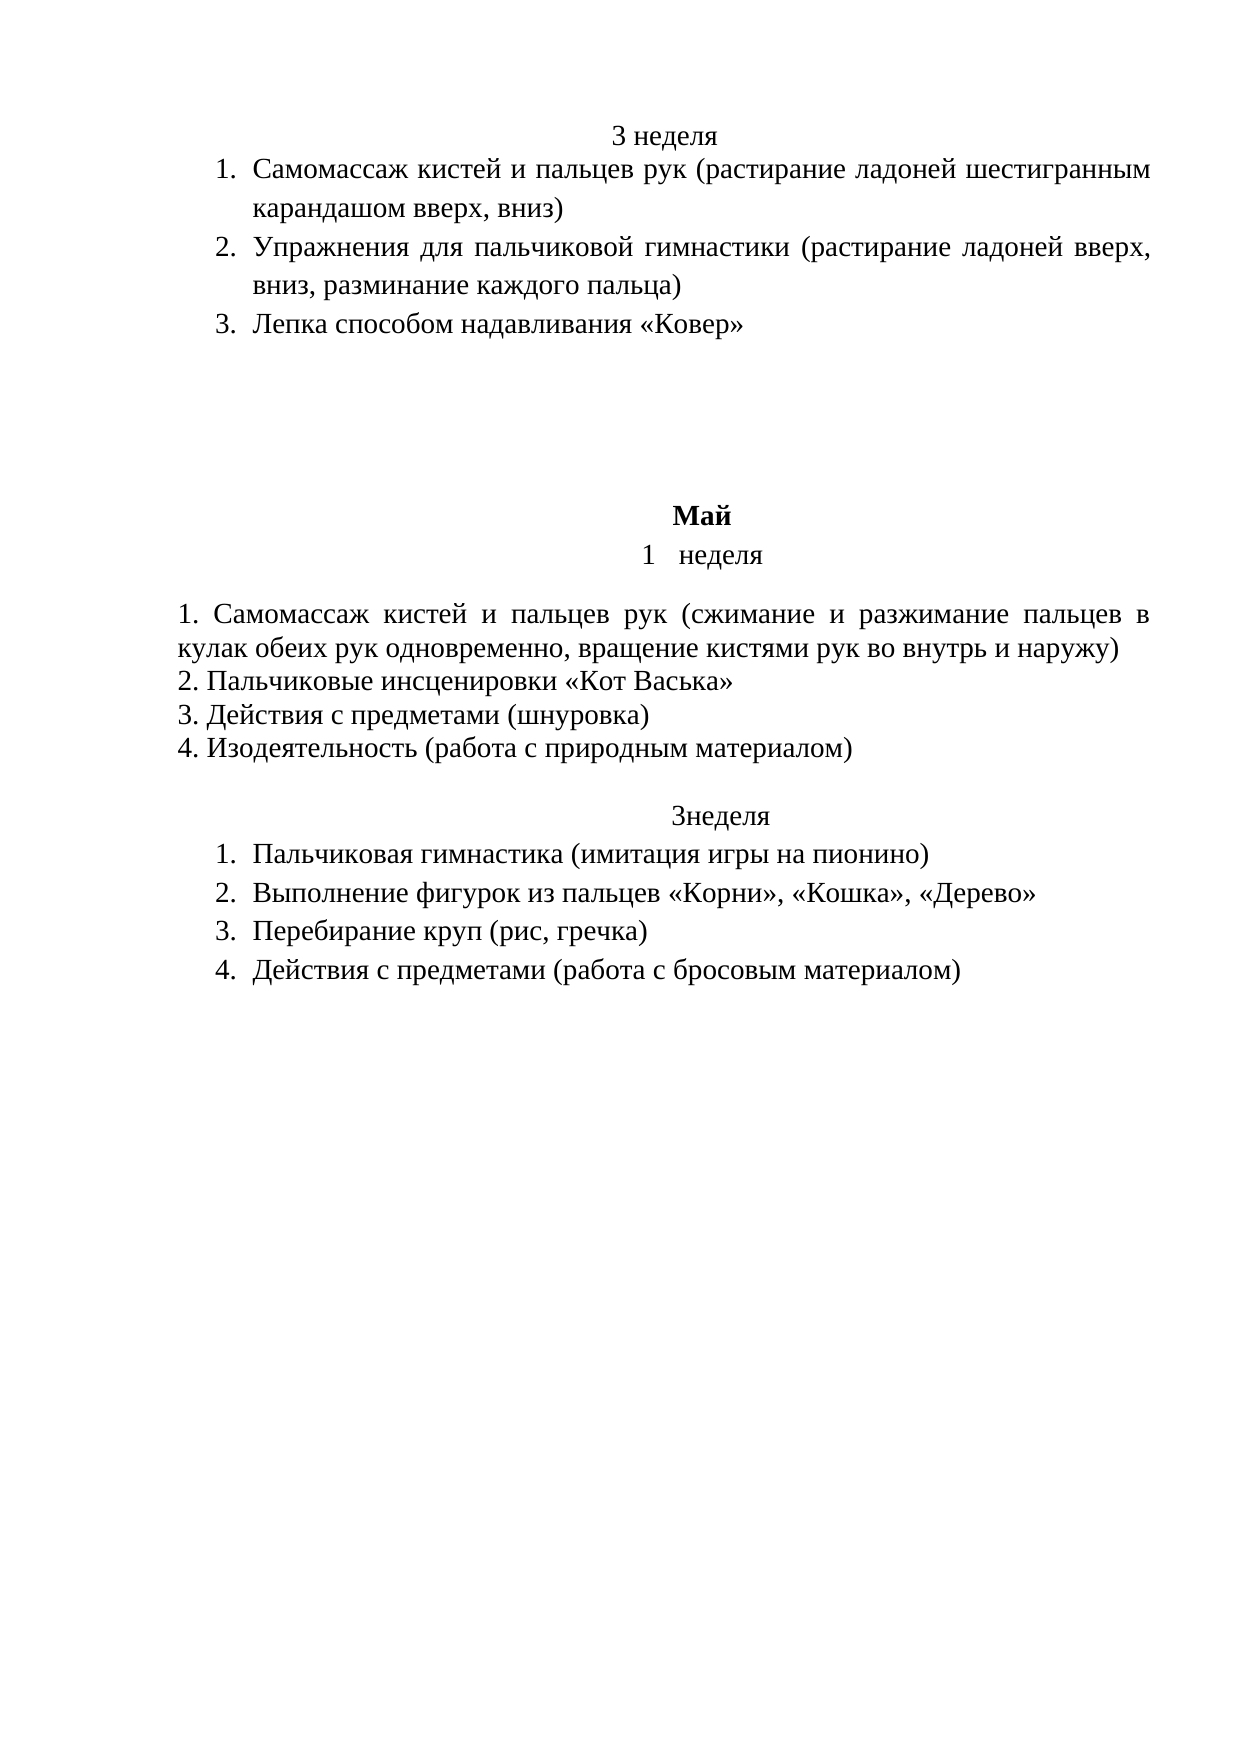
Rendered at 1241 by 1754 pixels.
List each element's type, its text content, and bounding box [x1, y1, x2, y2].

list неделя [252, 537, 1152, 571]
text 1. Самомассаж кистей и пальцев рук (сжимание и разжимание пальцев в кулак обеих рук одновременно, вращение кистями рук во внутрь и наружу) [177, 596, 1152, 663]
list Действия с предметами (работа с бросовым материалом) [215, 952, 1152, 985]
list Пальчиковая гимнастика (имитация игры на пионино) [215, 836, 1152, 870]
list Упражнения для пальчиковой гимнастики (растирание ладоней вверх, вниз, разминание каждого пальца) [215, 229, 1152, 301]
list Май [252, 498, 1152, 532]
text 2. Пальчиковые инсценировки «Кот Васька» [177, 663, 1152, 697]
list Самомассаж кистей и пальцев рук (растирание ладоней шестигранным карандашом вверх, вниз) [215, 152, 1152, 224]
text 4. Изодеятельность (работа с природным материалом) [177, 731, 1152, 764]
text 3 неделя [177, 118, 1152, 152]
list Выполнение фигурок из пальцев «Корни», «Кошка», «Дерево» [215, 875, 1152, 908]
list Перебирание круп (рис, гречка) [215, 913, 1152, 947]
list 3неделя [290, 798, 1152, 831]
list Лепка способом надавливания «Ковер» [215, 306, 1152, 339]
text 3. Действия с предметами (шнуровка) [177, 697, 1152, 731]
